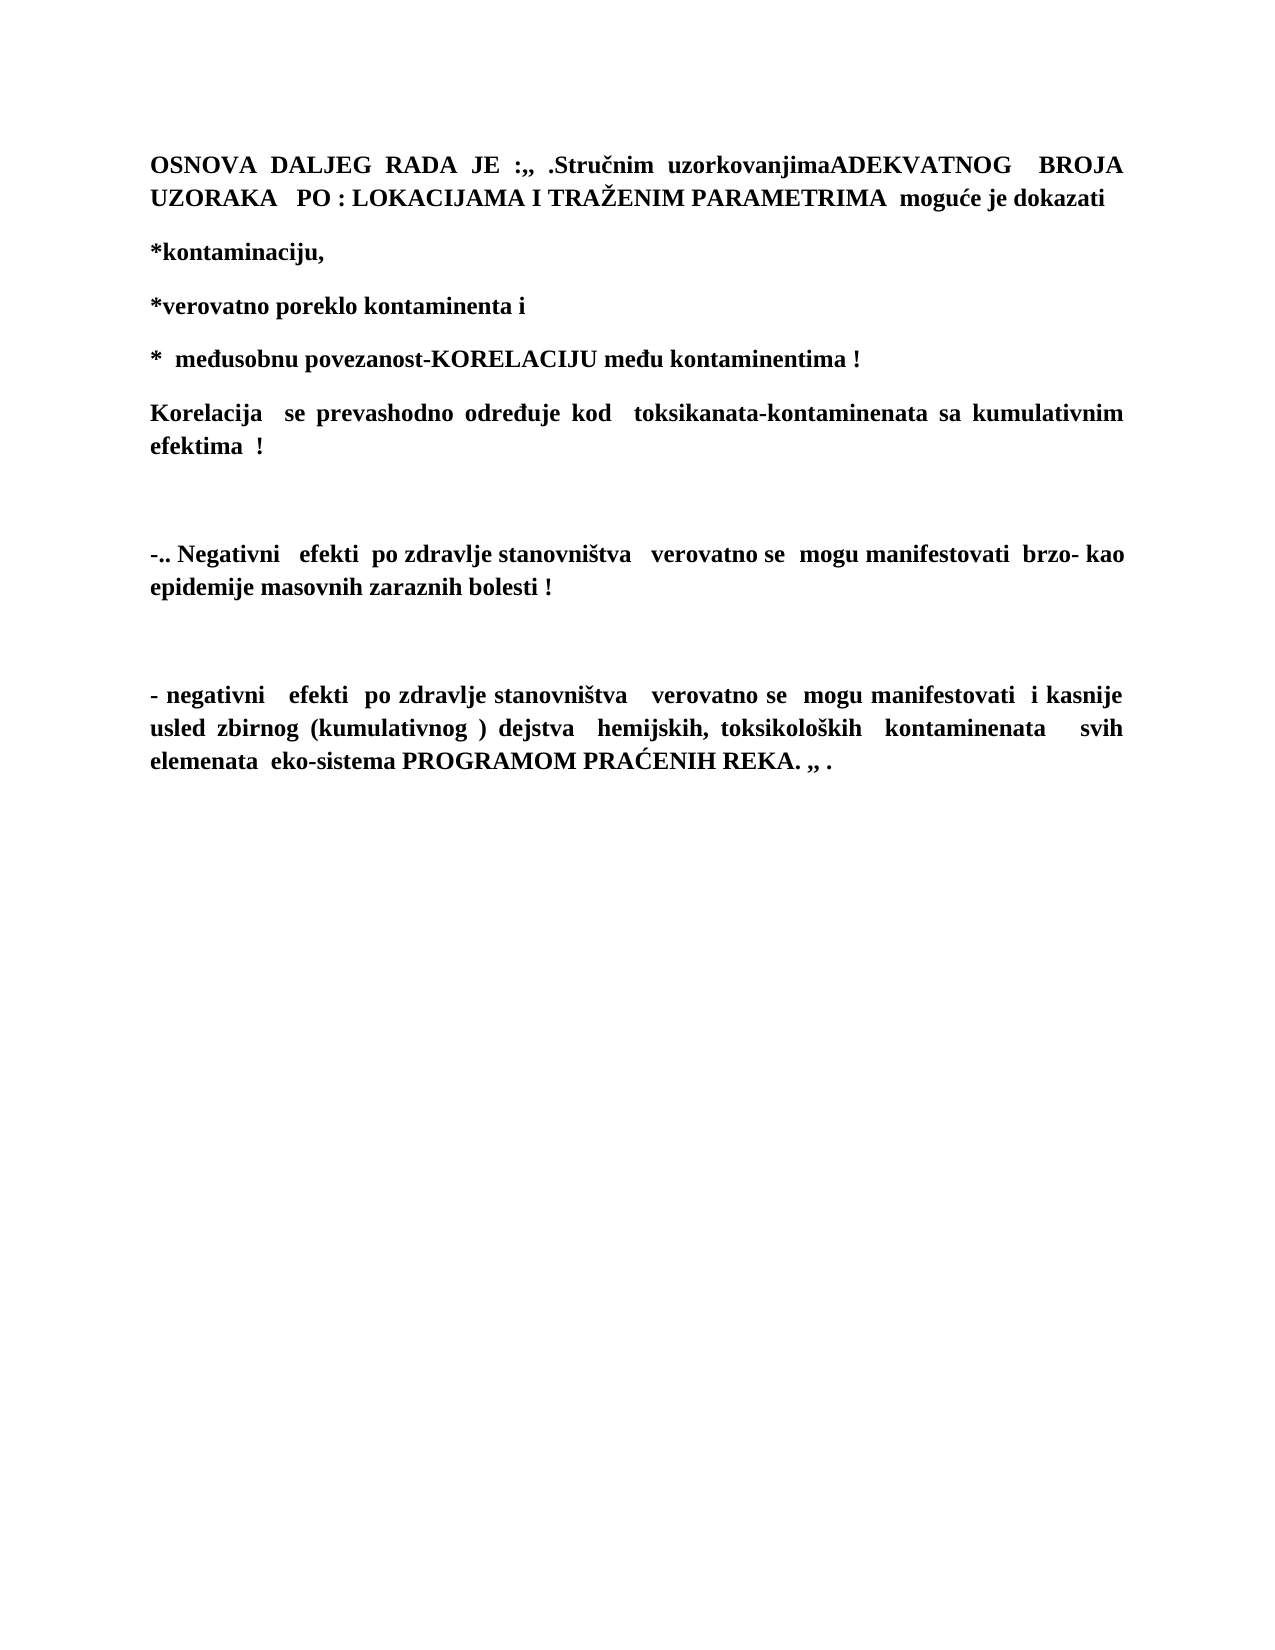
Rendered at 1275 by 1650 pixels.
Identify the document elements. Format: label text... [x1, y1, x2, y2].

text -.. Negativni efekti po zdravlje stanovništva verovatno se mogu manifestovati brzo- kao epidemije masovnih zaraznih bolesti ! [150, 539, 1125, 601]
text * međusobnu povezanost-KORELACIJU među kontaminentima ! [150, 344, 1125, 373]
text Korelacija se prevashodno određuje kod toksikanata-kontaminenata sa kumulativnim efektima ! [150, 398, 1125, 460]
text *kontaminaciju, [150, 237, 1125, 266]
text - negativni efekti po zdravlje stanovništva verovatno se mogu manifestovati i kasnije usled zbirnog (kumulativnog ) dejstva hemijskih, toksikoloških kontaminenata svih elemenata eko-sistema PROGRAMOM PRAĆENIH REKA. ,, . [150, 680, 1125, 775]
text OSNOVA DALJEG RADA JE :,, .Stručnim uzorkovanjimaADEKVATNOG BROJA UZORAKA PO : LOKACIJAMA I TRAŽENIM PARAMETRIMA moguće je dokazati [150, 150, 1125, 212]
text *verovatno poreklo kontaminenta i [150, 291, 1125, 319]
